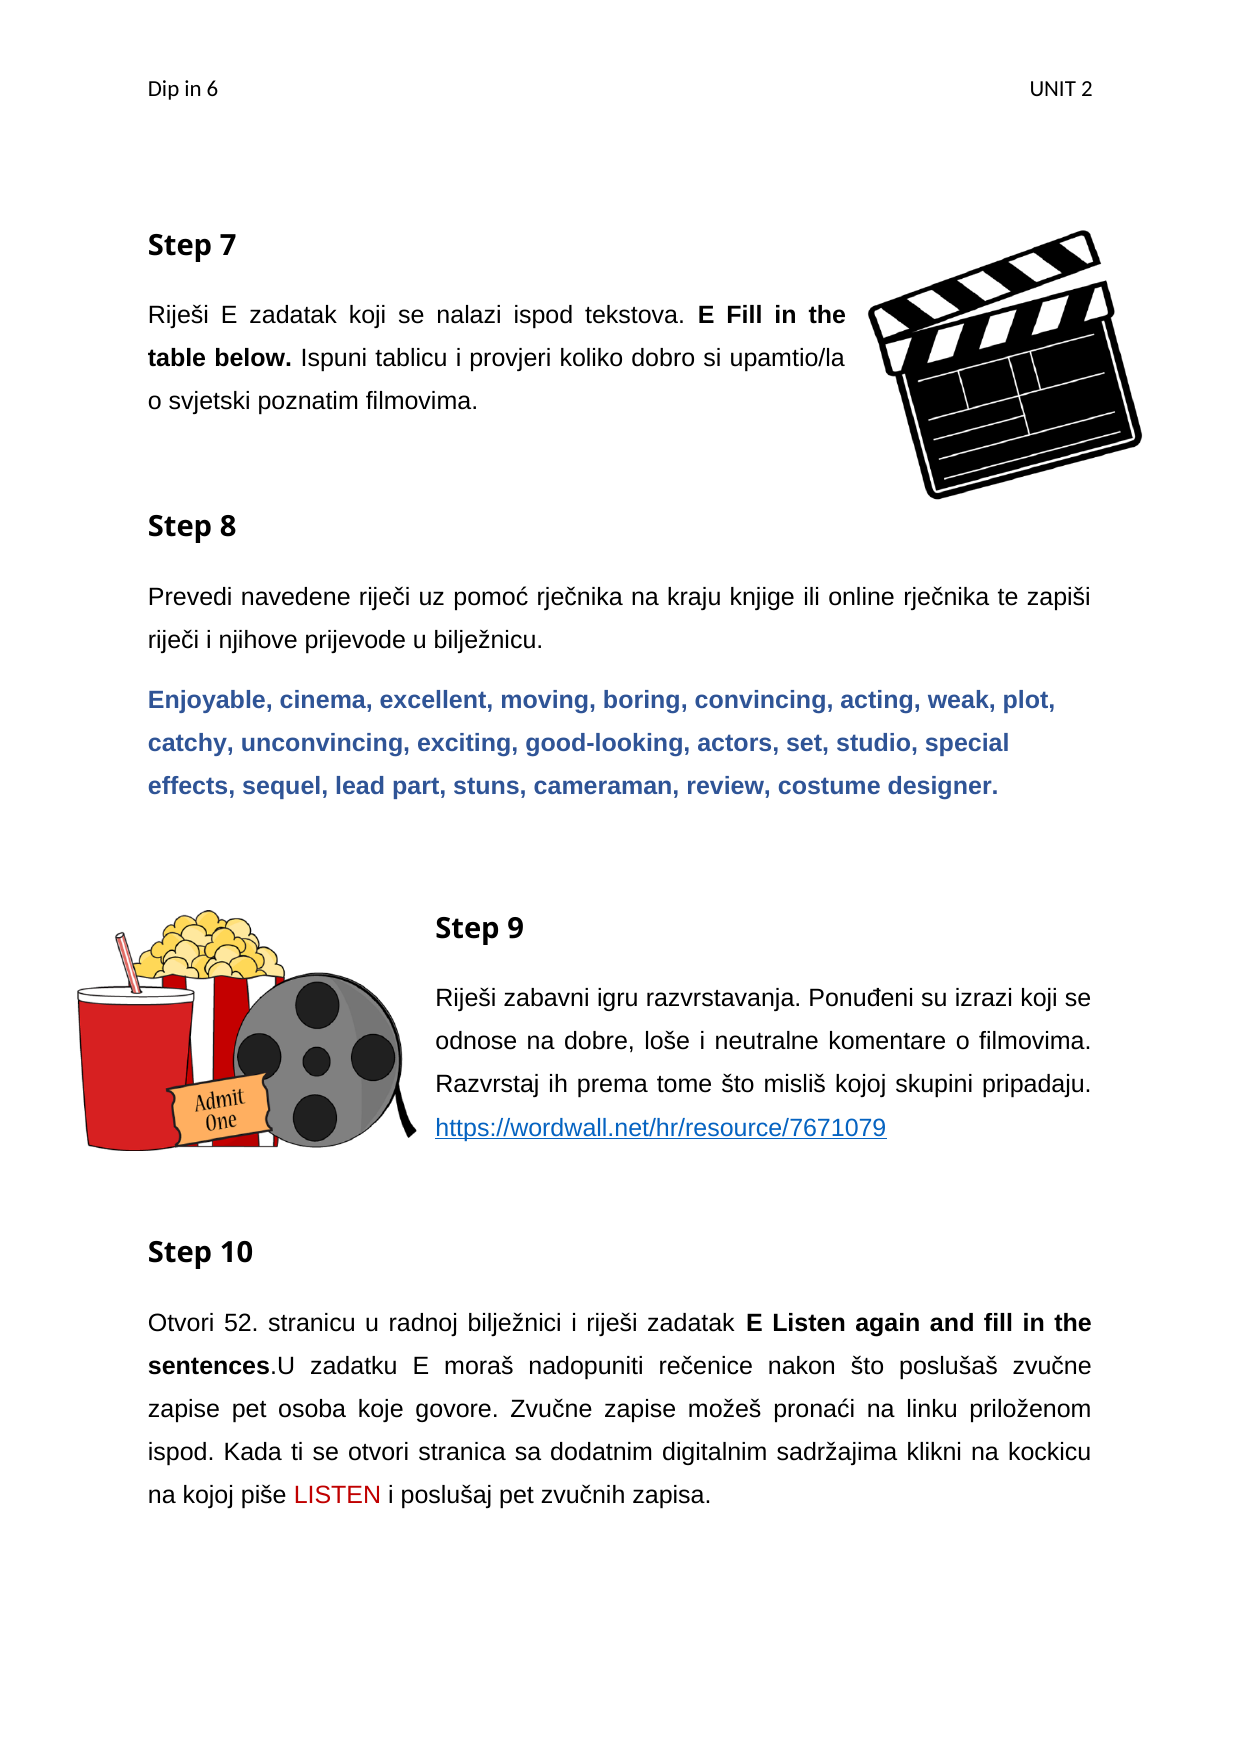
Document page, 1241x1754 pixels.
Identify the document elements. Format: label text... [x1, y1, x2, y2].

text Riješi E zadatak koji se nalazi ispod tekstova. E Fill in the table below. Ispuni tablicu i provjeri koliko dobro si upamtio/la o svjetski poznatim filmovima. [148, 300, 864, 415]
text Riješi zabavni igru razvrstavanja. Ponuđeni su izrazi koji se odnose na dobre, loše i neutralne komentare o filmovima. Razvrstaj ih prema tome što misliš kojoj skupini pripadaju. https://wordwall.net/hr/resource/7671079 [417, 983, 1093, 1142]
text Step 8 [148, 506, 1093, 545]
text Step 10 [148, 1232, 1093, 1271]
text Prevedi navedene riječi uz pomoć rječnika na kraju knjige ili online rječnika te zapiši riječi i njihove prijevode u bilježnicu. [148, 582, 1093, 654]
text Step 9 [148, 907, 1093, 947]
text Step 7 [148, 224, 864, 263]
picture [864, 223, 1145, 504]
text Enjoyable, cinema, excellent, moving, boring, convincing, acting, weak, plot, catchy, unconvincing, exciting, good-looking, actors, set, studio, special effects, sequel, lead part, stuns, cameraman, review, costume designer. [148, 685, 1093, 800]
picture [77, 910, 417, 1151]
text Otvori 52. stranicu u radnoj bilježnici i riješi zadatak E Listen again and fill in the sentences.U zadatku E moraš nadopuniti rečenice nakon što poslušaš zvučne zapise pet osoba koje govore. Zvučne zapise možeš pronaći na linku priloženom ispod. Kada ti se otvori stranica sa dodatnim digitalnim sadržajima klikni na kockicu na kojoj piše LISTEN i poslušaj pet zvučnih zapisa. [148, 1308, 1093, 1509]
